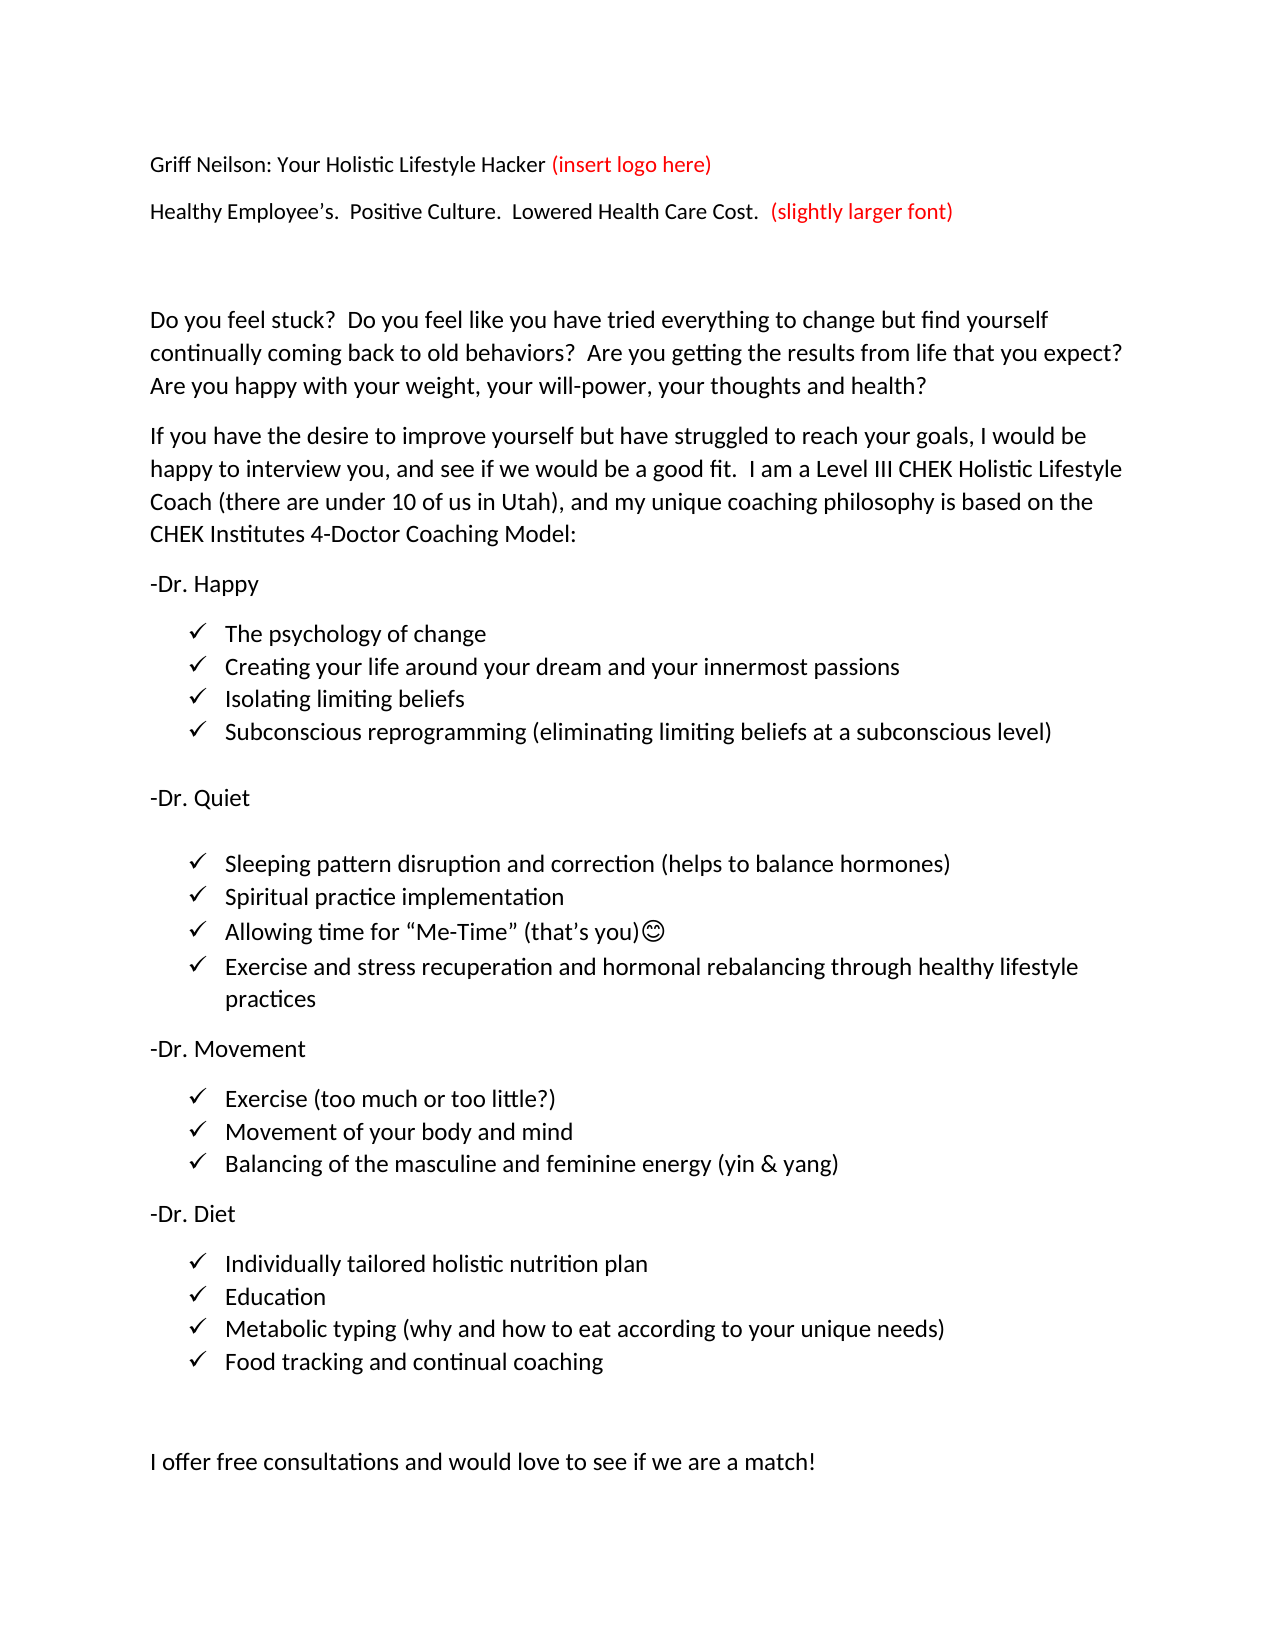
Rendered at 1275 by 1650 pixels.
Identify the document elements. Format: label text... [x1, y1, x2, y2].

list Sleeping pattern disruption and correction (helps to balance hormones) [187, 848, 1125, 879]
list Metabolic typing (why and how to eat according to your unique needs) [187, 1314, 1125, 1344]
list Food tracking and continual coaching [187, 1347, 1125, 1377]
list The psychology of change [187, 618, 1125, 648]
list Isolating limiting beliefs [187, 683, 1125, 714]
list Exercise and stress recuperation and hormonal rebalancing through healthy lifestyle practices [187, 951, 1125, 1014]
list Balancing of the masculine and feminine energy (yin & yang) [187, 1149, 1125, 1179]
list Creating your life around your dream and your innermost passions [187, 651, 1125, 681]
list -Dr. Quiet [150, 782, 1125, 813]
list Subconscious reprogramming (eliminating limiting beliefs at a subconscious level) [187, 716, 1125, 747]
text -Dr. Movement [150, 1033, 1125, 1064]
text -Dr. Diet [150, 1198, 1125, 1229]
list Individually tailored holistic nutrition plan [187, 1248, 1125, 1278]
text If you have the desire to improve yourself but have struggled to reach your goals, I would be happy to interview you, and see if we would be a good fit. I am a Level III CHEK Holistic Lifestyle Coach (there are under 10 of us in Utah), and my unique coaching philosophy is based on the CHEK Institutes 4-Doctor Coaching Model: [150, 420, 1125, 549]
text Griff Neilson: Your Holistic Lifestyle Hacker (insert logo here) [150, 150, 1125, 178]
text Healthy Employee’s. Positive Culture. Lowered Health Care Cost. (slightly larger font) [150, 197, 1125, 225]
list Exercise (too much or too little?) [187, 1083, 1125, 1113]
text I offer free consultations and would love to see if we are a match! [150, 1446, 1125, 1476]
list Education [187, 1281, 1125, 1311]
list Spiritual practice implementation [187, 881, 1125, 912]
list Allowing time for “Me-Time” (that’s you)😊 [187, 914, 1125, 948]
text Do you feel stuck? Do you feel like you have tried everything to change but find yourself continually coming back to old behaviors? Are you getting the results from life that you expect? Are you happy with your weight, your will-power, your thoughts and health? [150, 304, 1125, 401]
text -Dr. Happy [150, 568, 1125, 599]
list Movement of your body and mind [187, 1116, 1125, 1146]
